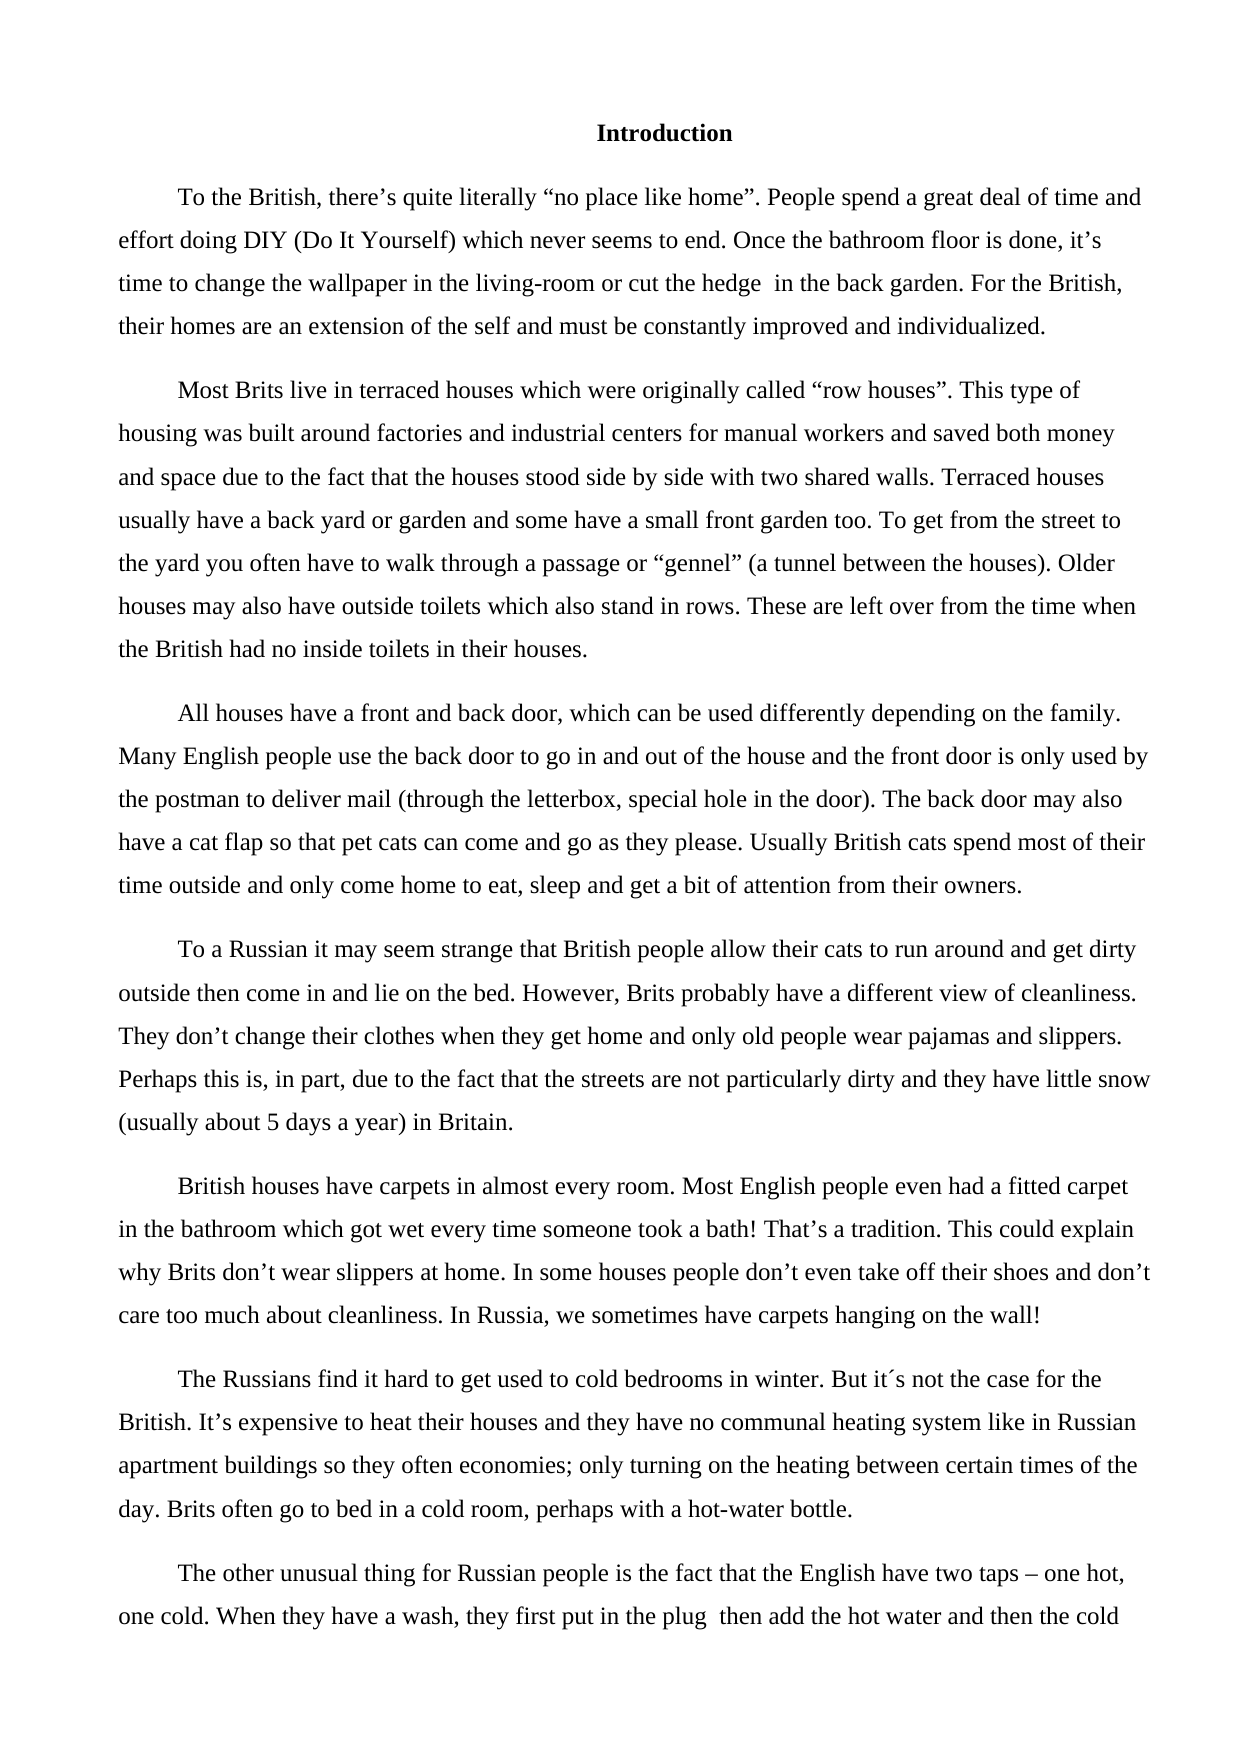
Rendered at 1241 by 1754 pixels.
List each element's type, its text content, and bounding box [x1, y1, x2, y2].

text British houses have carpets in almost every room. Most English people even had a fitted carpet in the bathroom which got wet every time someone took a bath! That’s a tradition. This could explain why Brits don’t wear slippers at home. In some houses people don’t even take off their shoes and don’t care too much about cleanliness. In Russia, we sometimes have carpets hanging on the wall! [118, 1171, 1152, 1329]
text Introduction [118, 118, 1152, 147]
text To a Russian it may seem strange that British people allow their cats to run around and get dirty outside then come in and lie on the bed. However, Brits probably have a different view of cleanliness. They don’t change their clothes when they get home and only old people wear pajamas and slippers. Perhaps this is, in part, due to the fact that the streets are not particularly dirty and they have little snow (usually about 5 days a year) in Britain. [118, 934, 1152, 1136]
text All houses have a front and back door, which can be used differently depending on the family. Many English people use the back door to go in and out of the house and the front door is only used by the postman to deliver mail (through the letterbox, special hole in the door). The back door may also have a cat flap so that pet cats can come and go as they please. Usually British cats spend most of their time outside and only come home to eat, sleep and get a bit of attention from their owners. [118, 698, 1152, 899]
text Most Brits live in terraced houses which were originally called “row houses”. This type of housing was built around factories and industrial centers for manual workers and saved both money and space due to the fact that the houses stood side by side with two shared walls. Terraced houses usually have a back yard or garden and some have a small front garden too. To get from the street to the yard you often have to walk through a passage or “gennel” (a tunnel between the houses). Older houses may also have outside toilets which also stand in rows. These are left over from the time when the British had no inside toilets in their houses. [118, 375, 1152, 663]
text The Russians find it hard to get used to cold bedrooms in winter. But it´s not the case for the British. It’s expensive to heat their houses and they have no communal heating system like in Russian apartment buildings so they often economies; only turning on the heating between certain times of the day. Brits often go to bed in a cold room, perhaps with a hot-water bottle. [118, 1364, 1152, 1522]
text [118, 1558, 1152, 1629]
text To the British, there’s quite literally “no place like home”. People spend a great deal of time and effort doing DIY (Do It Yourself) which never seems to end. Once the bathroom floor is done, it’s time to change the wallpaper in the living-room or cut the hedge in the back garden. For the British, their homes are an extension of the self and must be constantly improved and individualized. [118, 182, 1152, 340]
